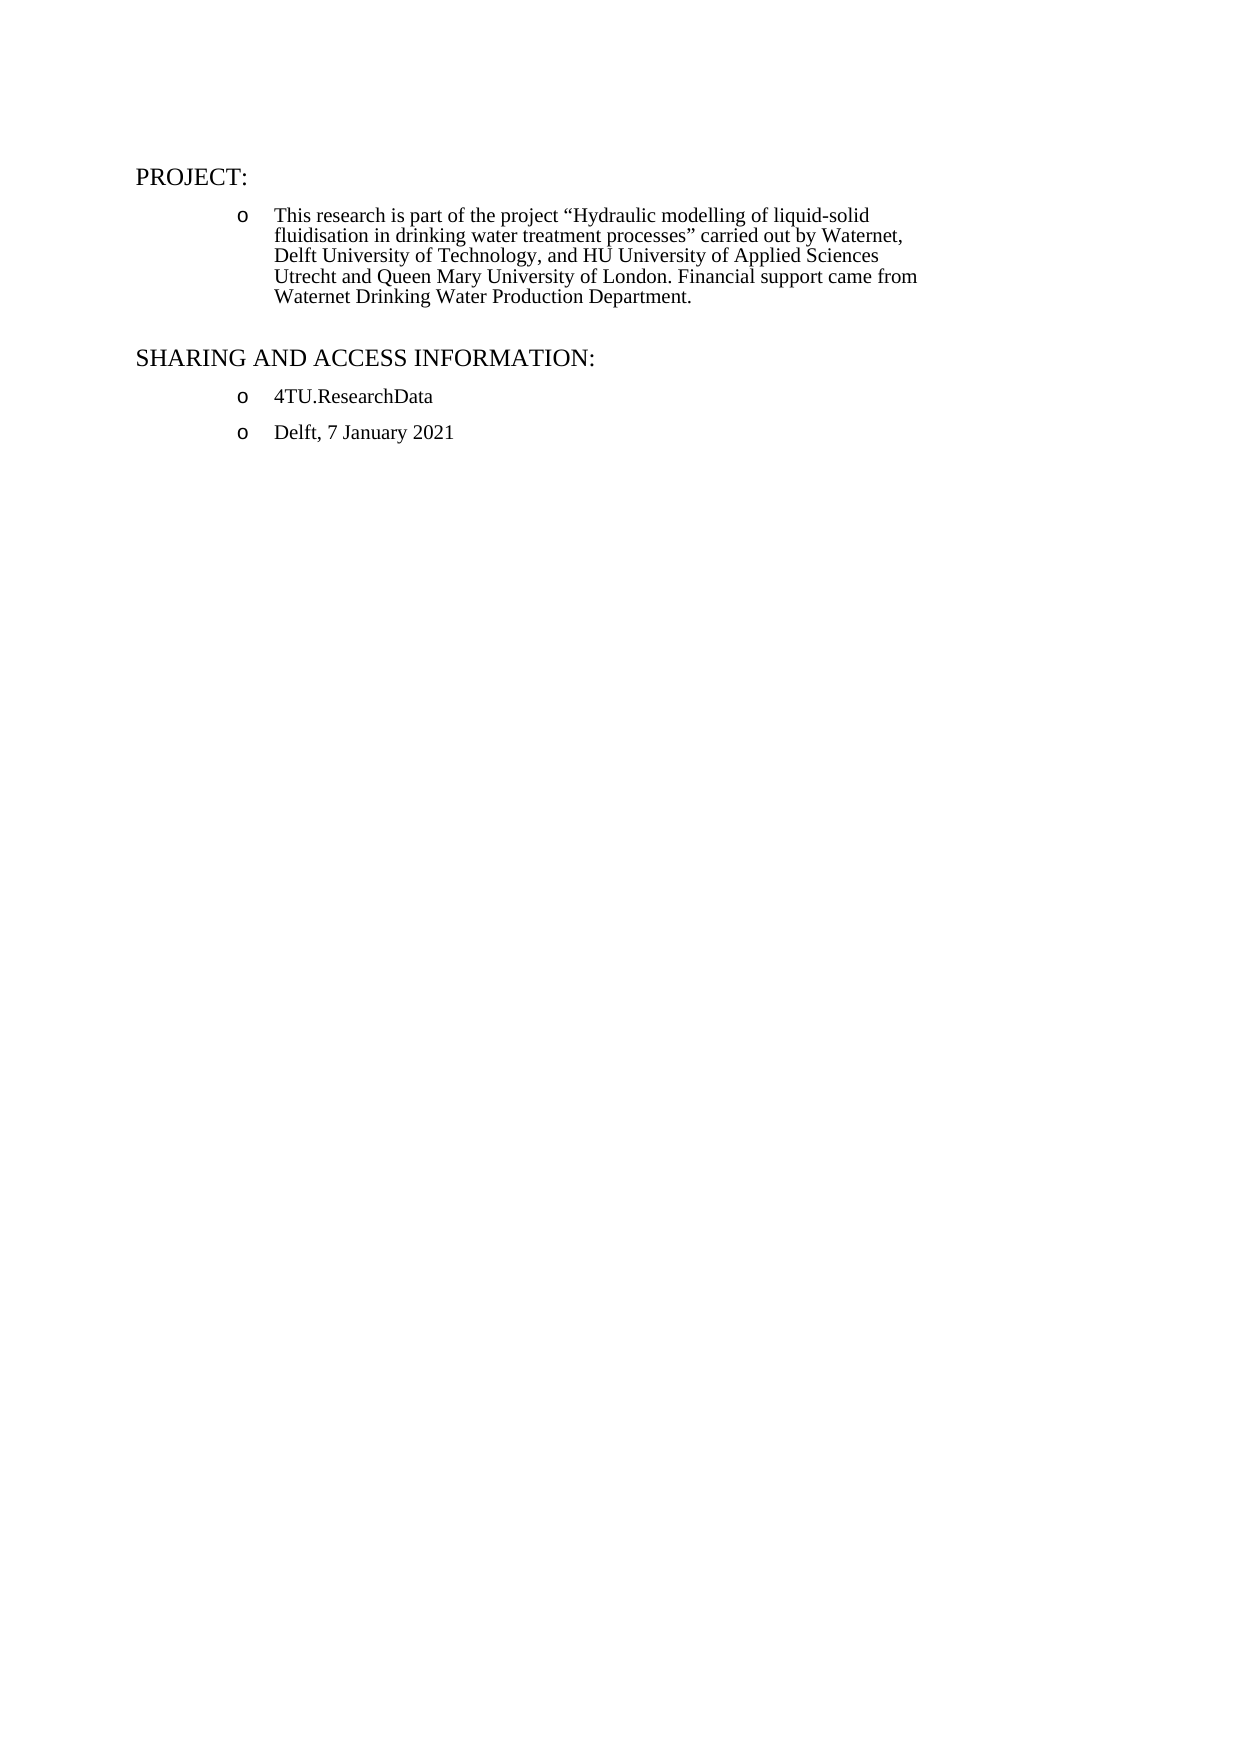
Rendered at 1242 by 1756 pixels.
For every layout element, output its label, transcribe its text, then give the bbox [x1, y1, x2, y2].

list Delft, 7 January 2021 [236, 422, 947, 444]
text PROJECT: [135, 162, 1100, 190]
list 4TU.ResearchData [236, 386, 947, 408]
list This research is part of the project “Hydraulic modelling of liquid-solid fluidisation in drinking water treatment processes” carried out by Waternet, Delft University of Technology, and HU University of Applied Sciences Utrecht and Queen Mary University of London. Financial support came from Waternet Drinking Water Production Department. [236, 205, 947, 308]
text SHARING AND ACCESS INFORMATION: [135, 343, 1100, 372]
